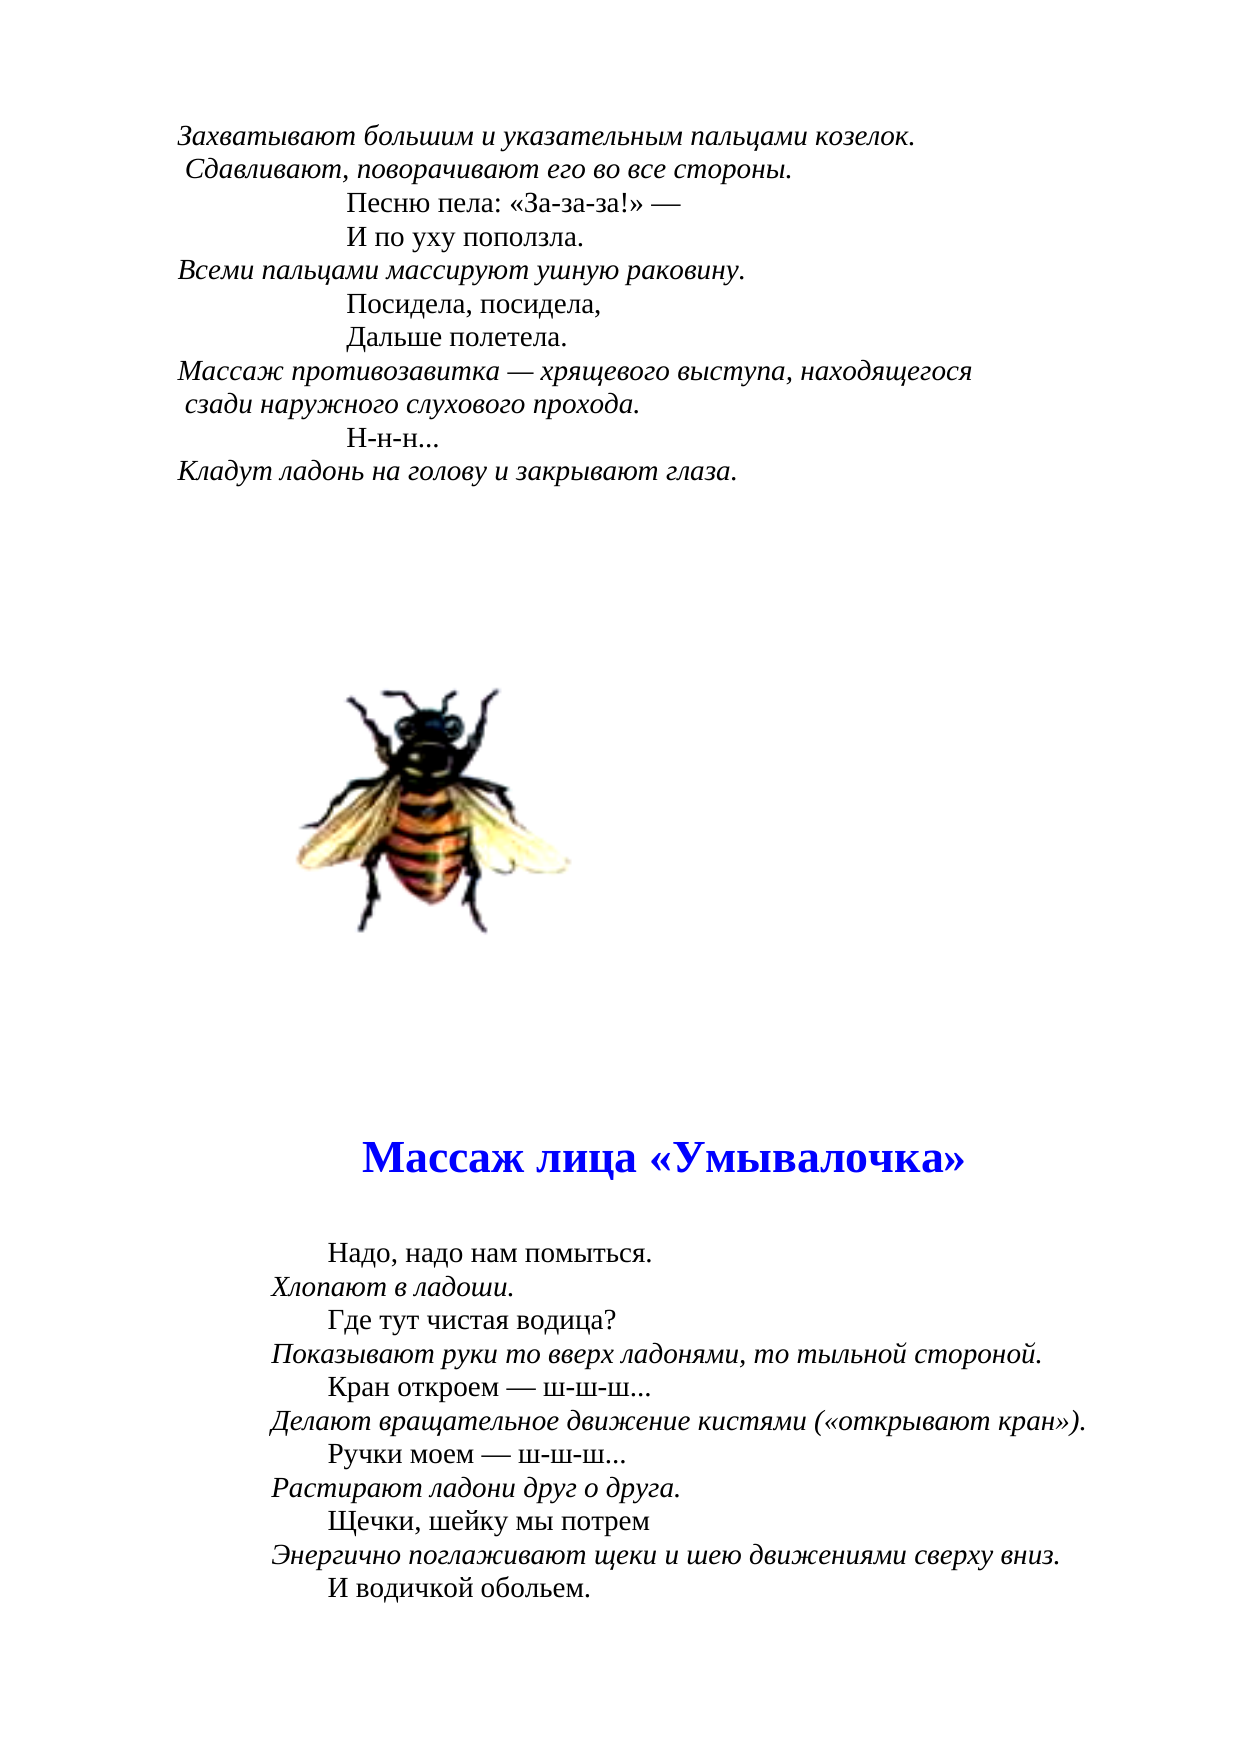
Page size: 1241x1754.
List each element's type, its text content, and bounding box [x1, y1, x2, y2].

text Всеми пальцами массируют ушную раковину. [177, 252, 1152, 286]
text И по уху поползла. [177, 219, 1152, 252]
text Захватывают большим и указательным пальцами козелок. [177, 118, 1152, 152]
text Хлопают в ладоши. [177, 1269, 1152, 1302]
text Песню пела: «За-за-за!» — [177, 185, 1152, 219]
text Кран откроем — ш-ш-ш... [177, 1369, 1152, 1403]
text Посидела, посидела, [177, 286, 1152, 319]
text Массаж противозавитка — хрящевого выступа, находящегося [177, 353, 1152, 386]
text Н-н-н... [177, 420, 1152, 453]
picture [177, 621, 681, 982]
text Сдавливают, поворачивают его во все стороны. [177, 152, 1152, 185]
text сзади наружного слухового прохода. [177, 386, 1152, 420]
text Энергично поглаживают щеки и шею движениями сверху вниз. [233, 1537, 1152, 1571]
text Массаж лица «Умывалочка» [177, 1130, 1152, 1182]
text И водичкой обольем. [177, 1571, 1152, 1604]
text Делают вращательное движение кистями («открывают кран»). [233, 1403, 1152, 1436]
text Кладут ладонь на голову и закрывают глаза. [177, 453, 1152, 487]
text Растирают ладони друг о друга. [177, 1470, 1152, 1503]
text Дальше полетела. [177, 319, 1152, 353]
text Показывают руки то вверх ладонями, то тыльной стороной. [233, 1336, 1152, 1369]
text Щечки, шейку мы потрем [177, 1503, 1152, 1537]
text Ручки моем — ш-ш-ш... [177, 1436, 1152, 1470]
text Где тут чистая водица? [177, 1302, 1152, 1336]
text Надо, надо нам помыться. [177, 1235, 1152, 1269]
